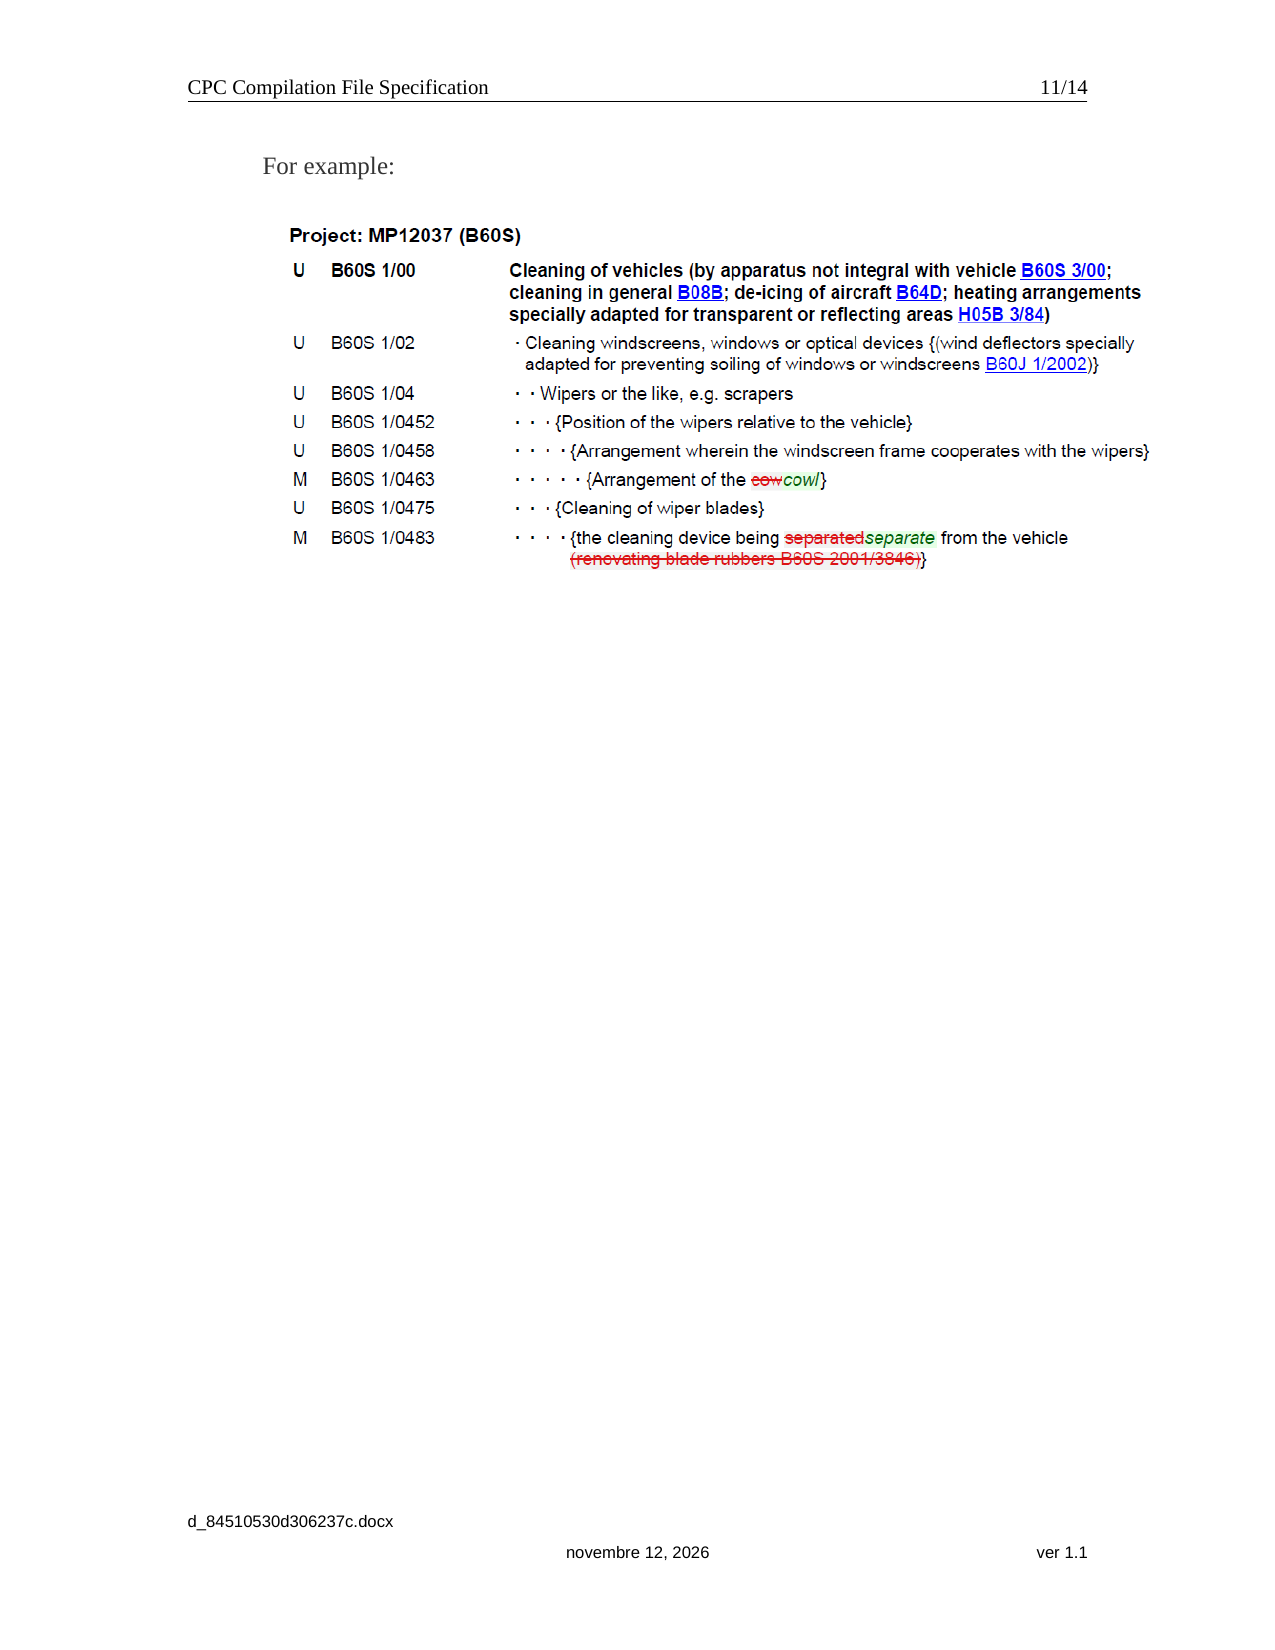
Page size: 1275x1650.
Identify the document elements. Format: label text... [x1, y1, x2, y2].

picture [262, 218, 1163, 575]
text For example: [262, 151, 1087, 179]
